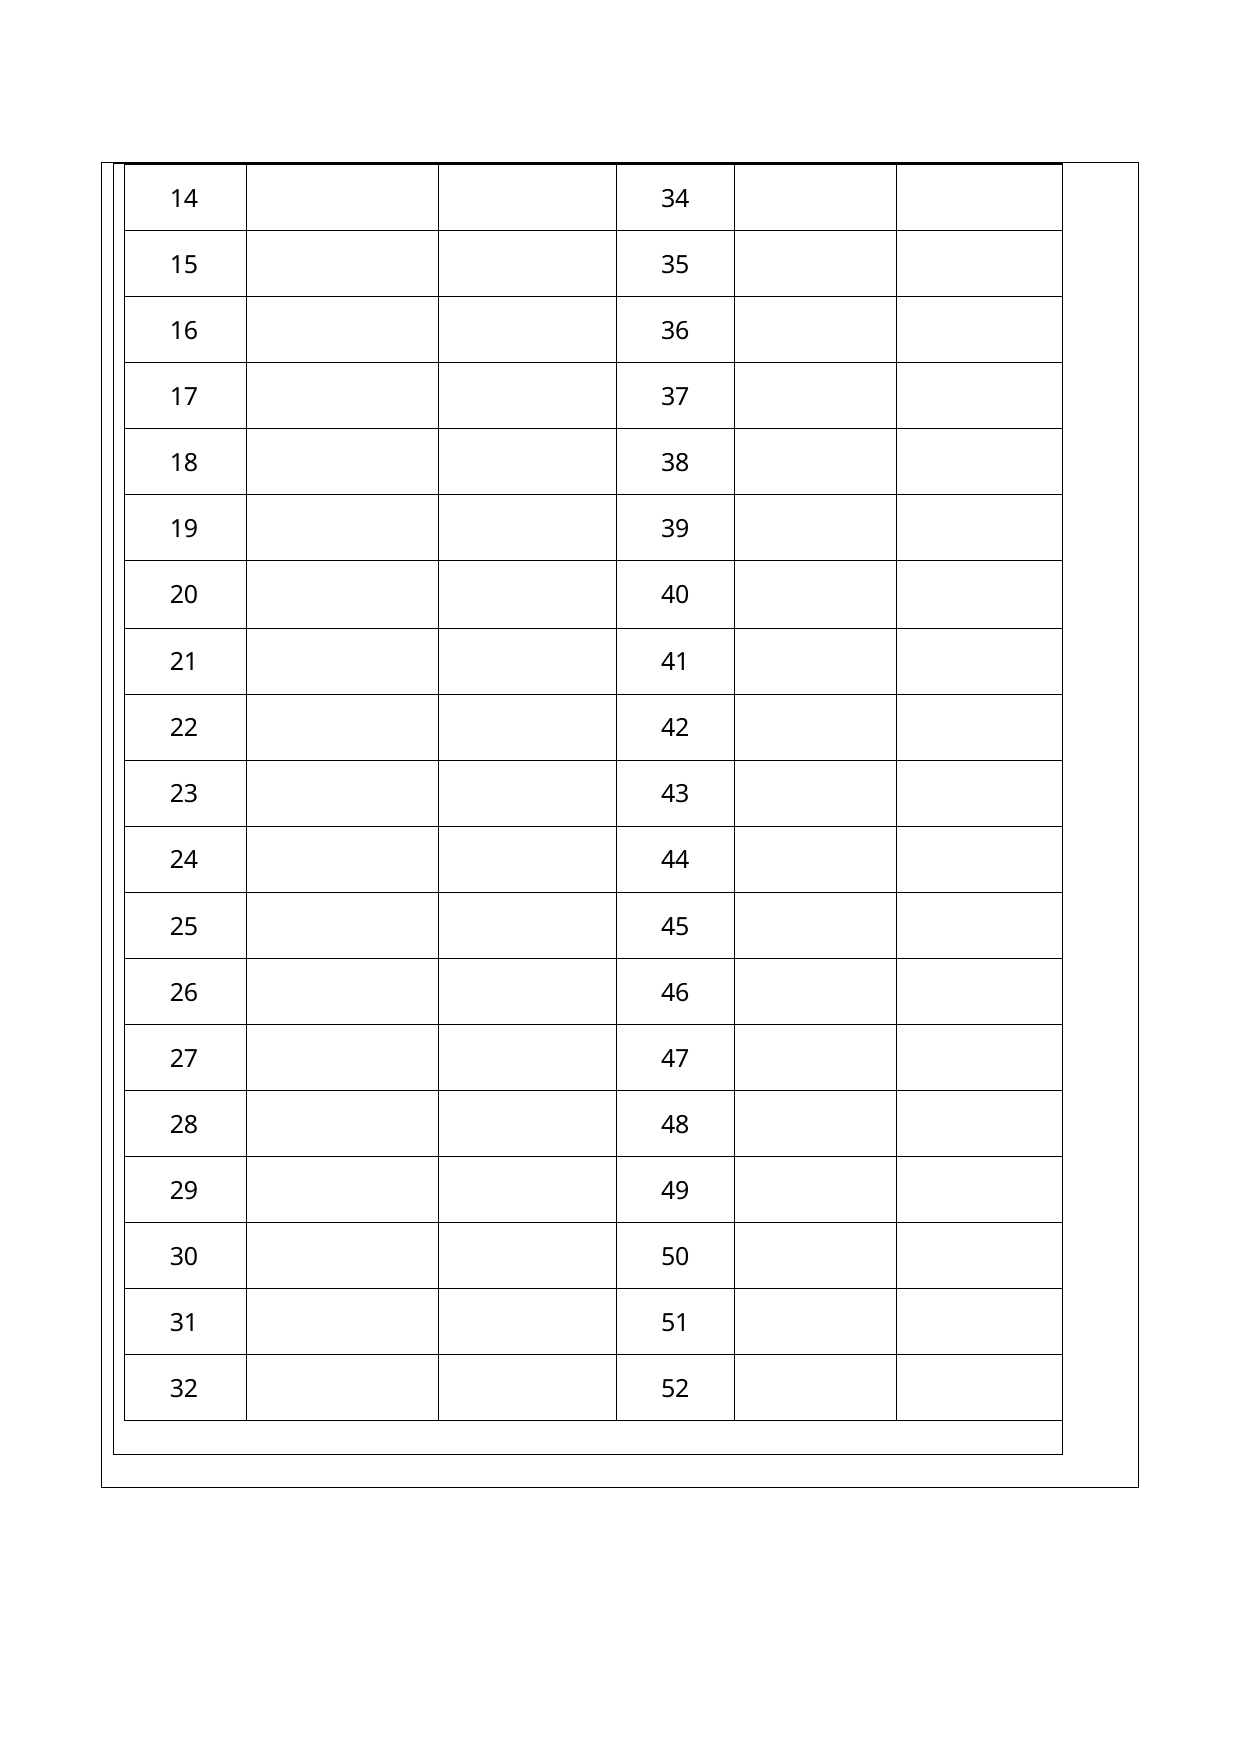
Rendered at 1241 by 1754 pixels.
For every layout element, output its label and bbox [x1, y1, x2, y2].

table_cell [102, 163, 1138, 1487]
